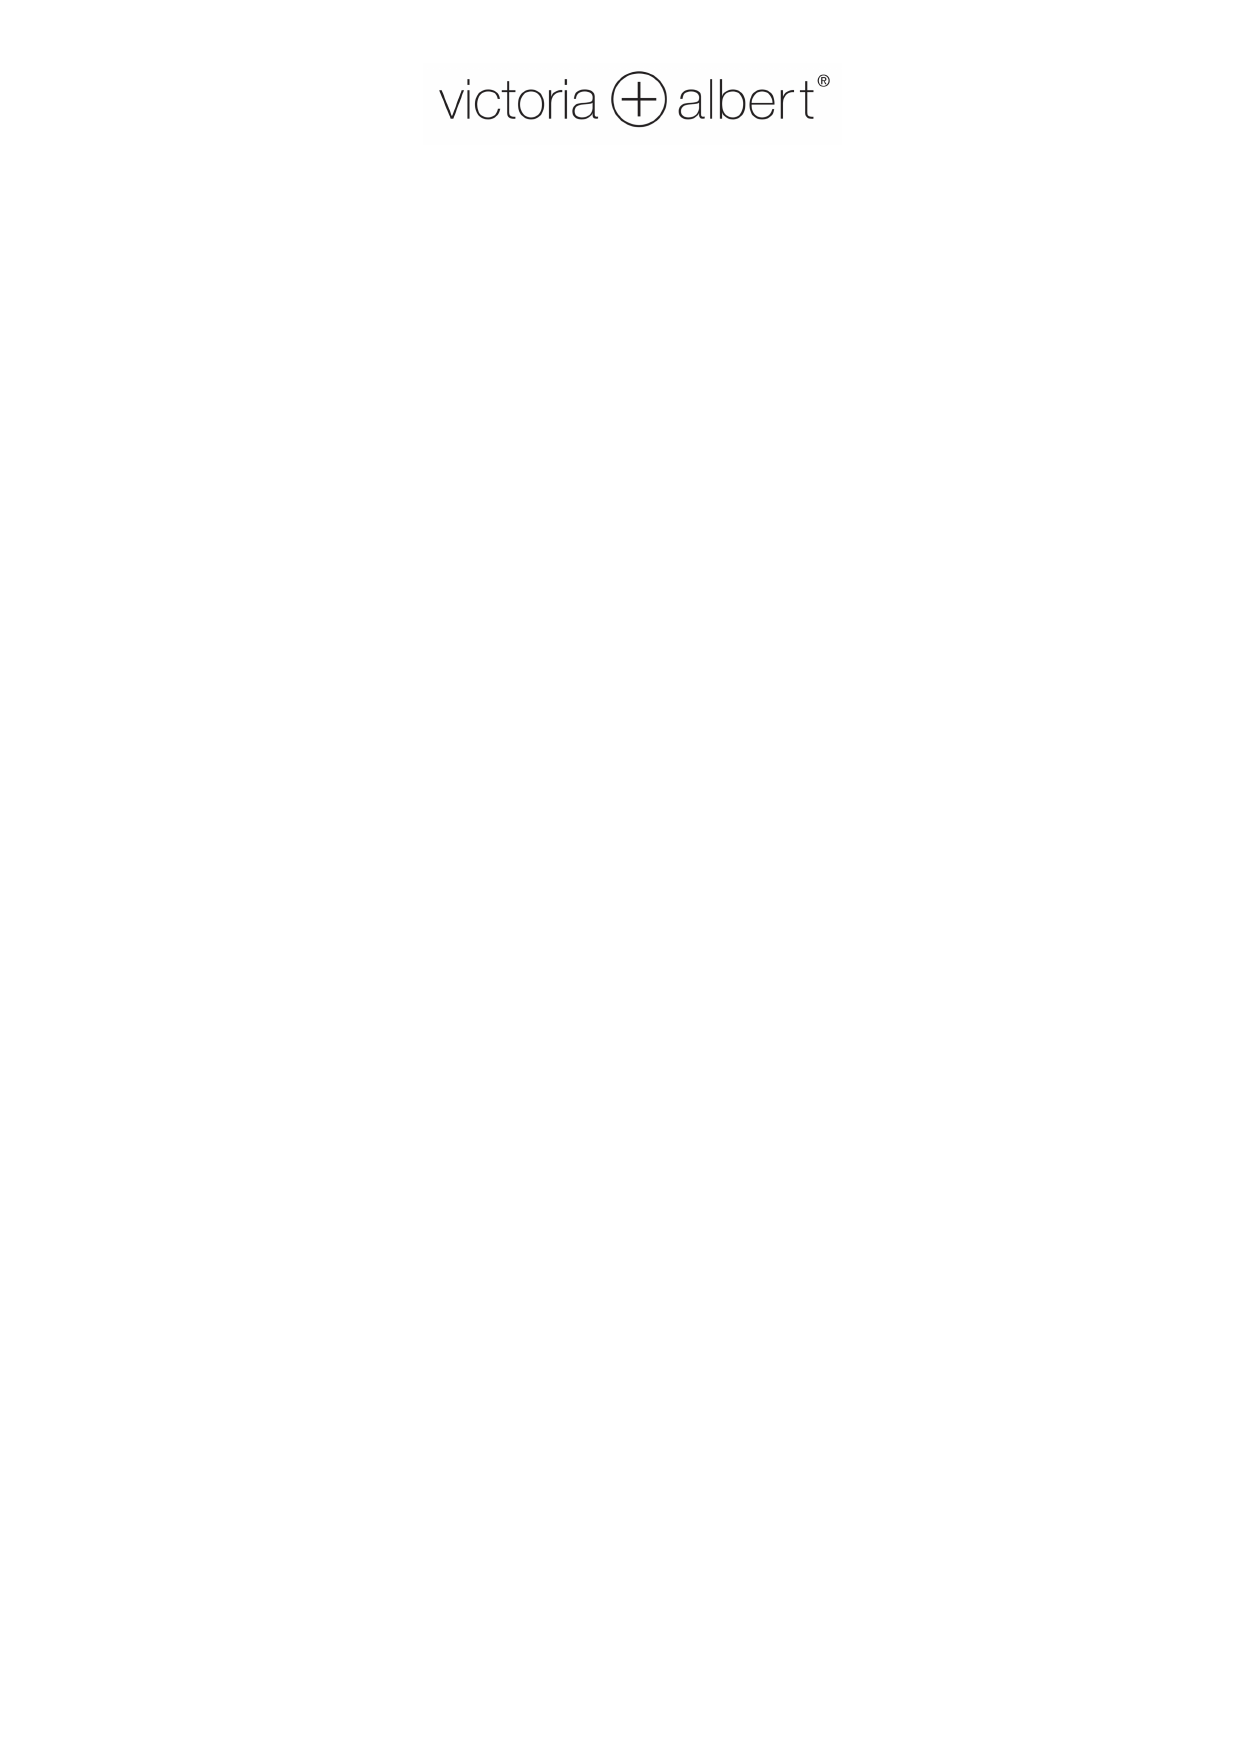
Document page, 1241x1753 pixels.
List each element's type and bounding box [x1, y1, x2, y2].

picture [422, 63, 842, 145]
